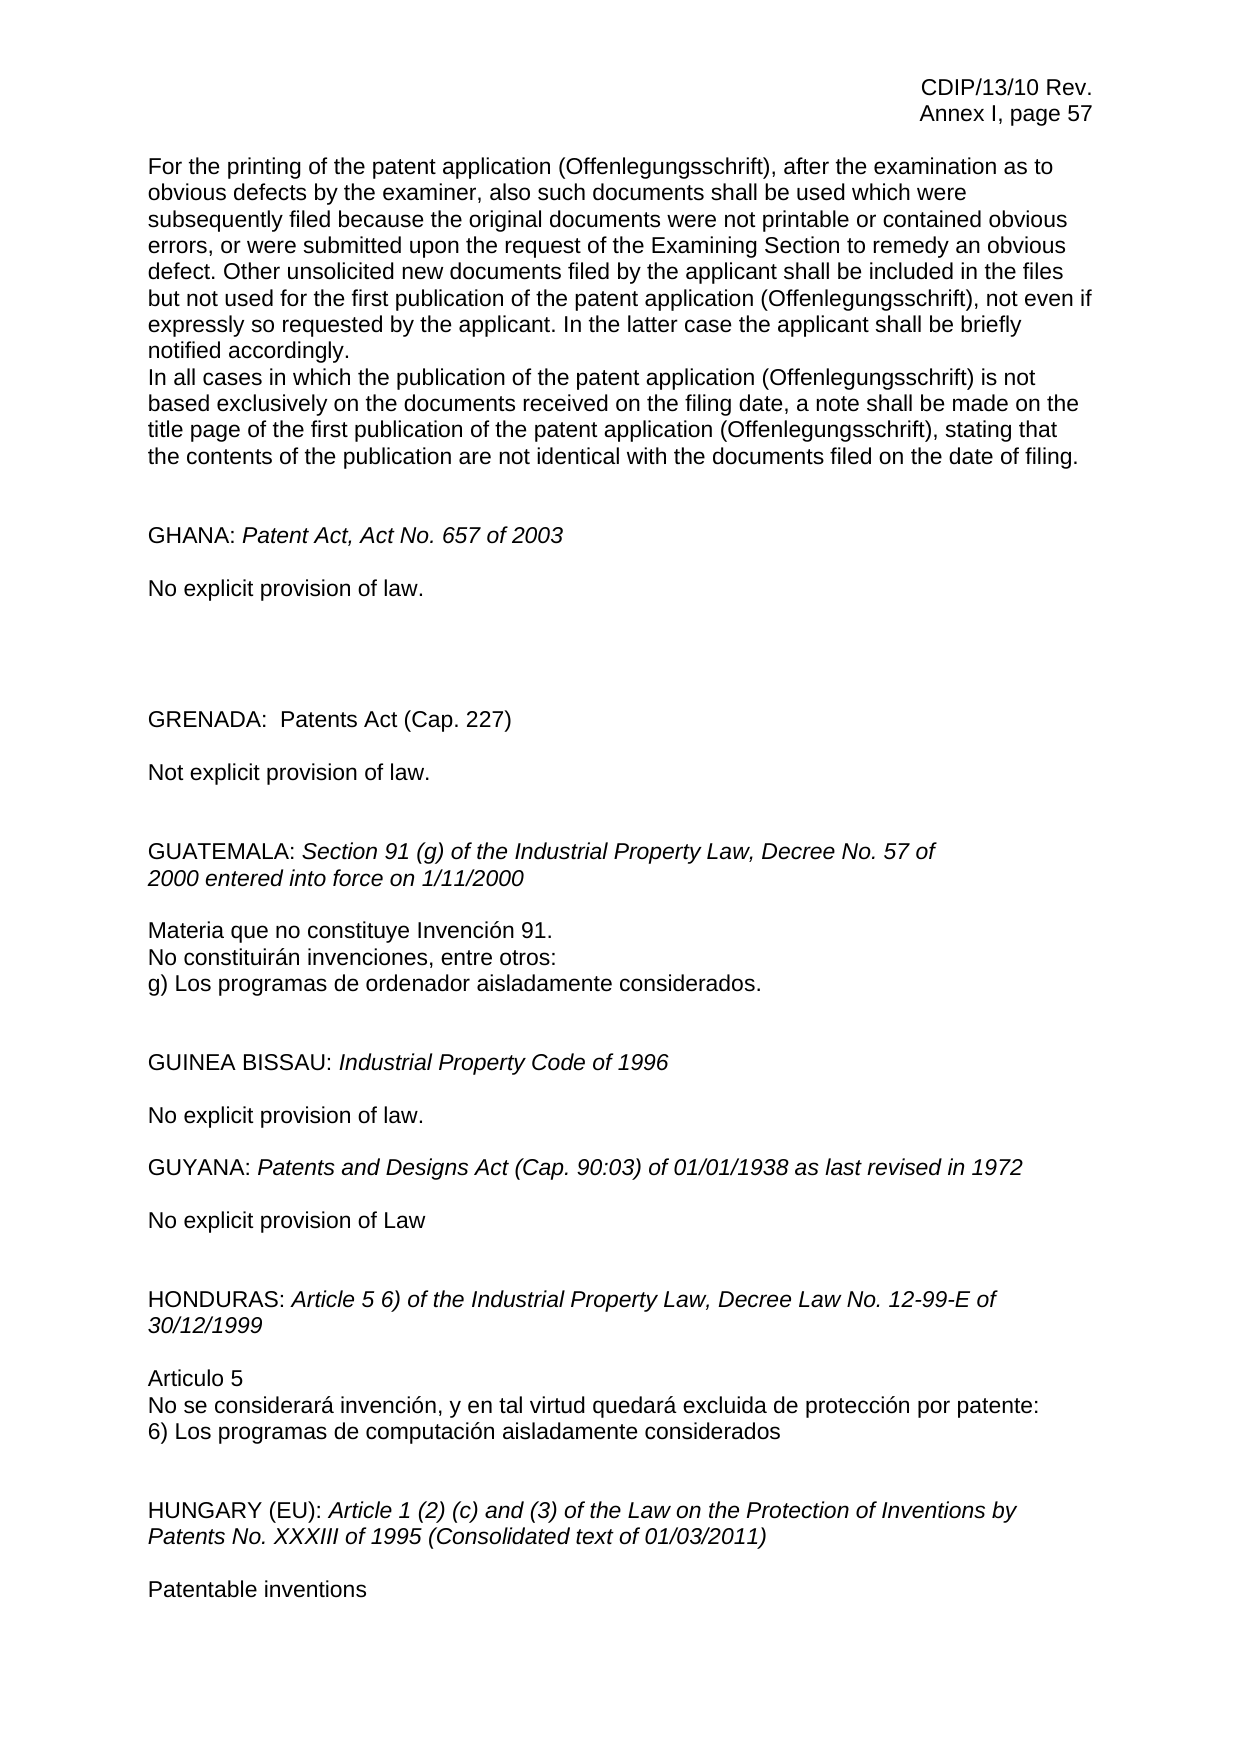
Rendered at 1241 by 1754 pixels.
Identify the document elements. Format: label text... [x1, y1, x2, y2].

text HONDURAS: Article 5 6) of the Industrial Property Law, Decree Law No. 12-99-E of 30/12/1999 [148, 1286, 1093, 1339]
text GUATEMALA: Section 91 (g) of the Industrial Property Law, Decree No. 57 of [148, 838, 1093, 864]
text Not explicit provision of law. [148, 759, 1093, 785]
text In all cases in which the publication of the patent application (Offenlegungsschrift) is not based exclusively on the documents received on the filing date, a note shall be made on the title page of the first publication of the patent application (Offenlegungsschrift), stating that the contents of the publication are not identical with the documents filed on the date of filing. [148, 364, 1093, 469]
text No constituirán invenciones, entre otros: [148, 943, 1093, 970]
text No explicit provision of Law [148, 1207, 1093, 1233]
text Materia que no constituye Invención 91. [148, 917, 1093, 943]
text GHANA: Patent Act, Act No. 657 of 2003 [148, 522, 1093, 548]
text HUNGARY (EU): Article 1 (2) (c) and (3) of the Law on the Protection of Inventions by Patents No. XXXIII of 1995 (Consolidated text of 01/03/2011) [148, 1497, 1093, 1550]
text g) Los programas de ordenador aisladamente considerados. [148, 970, 1093, 996]
text GRENADA: Patents Act (Cap. 227) [148, 706, 1093, 733]
text Patentable inventions [148, 1576, 1093, 1602]
text For the printing of the patent application (Offenlegungsschrift), after the examination as to obvious defects by the examiner, also such documents shall be used which were subsequently filed because the original documents were not printable or contained obvious errors, or were submitted upon the request of the Examining Section to remedy an obvious defect. Other unsolicited new documents filed by the applicant shall be included in the files but not used for the first publication of the patent application (Offenlegungsschrift), not even if expressly so requested by the applicant. In the latter case the applicant shall be briefly notified accordingly. [148, 153, 1093, 364]
text GUYANA: Patents and Designs Act (Cap. 90:03) of 01/01/1938 as last revised in 1972 [148, 1154, 1093, 1181]
text No explicit provision of law. [148, 574, 1093, 601]
text 6) Los programas de computación aisladamente considerados [148, 1418, 1093, 1444]
text Articulo 5 [148, 1365, 1093, 1392]
text 2000 entered into force on 1/11/2000 [148, 864, 1093, 891]
text No se considerará invención, y en tal virtud quedará excluida de protección por patente: [148, 1392, 1093, 1418]
text No explicit provision of law. [148, 1102, 1093, 1128]
text GUINEA BISSAU: Industrial Property Code of 1996 [148, 1049, 1093, 1075]
